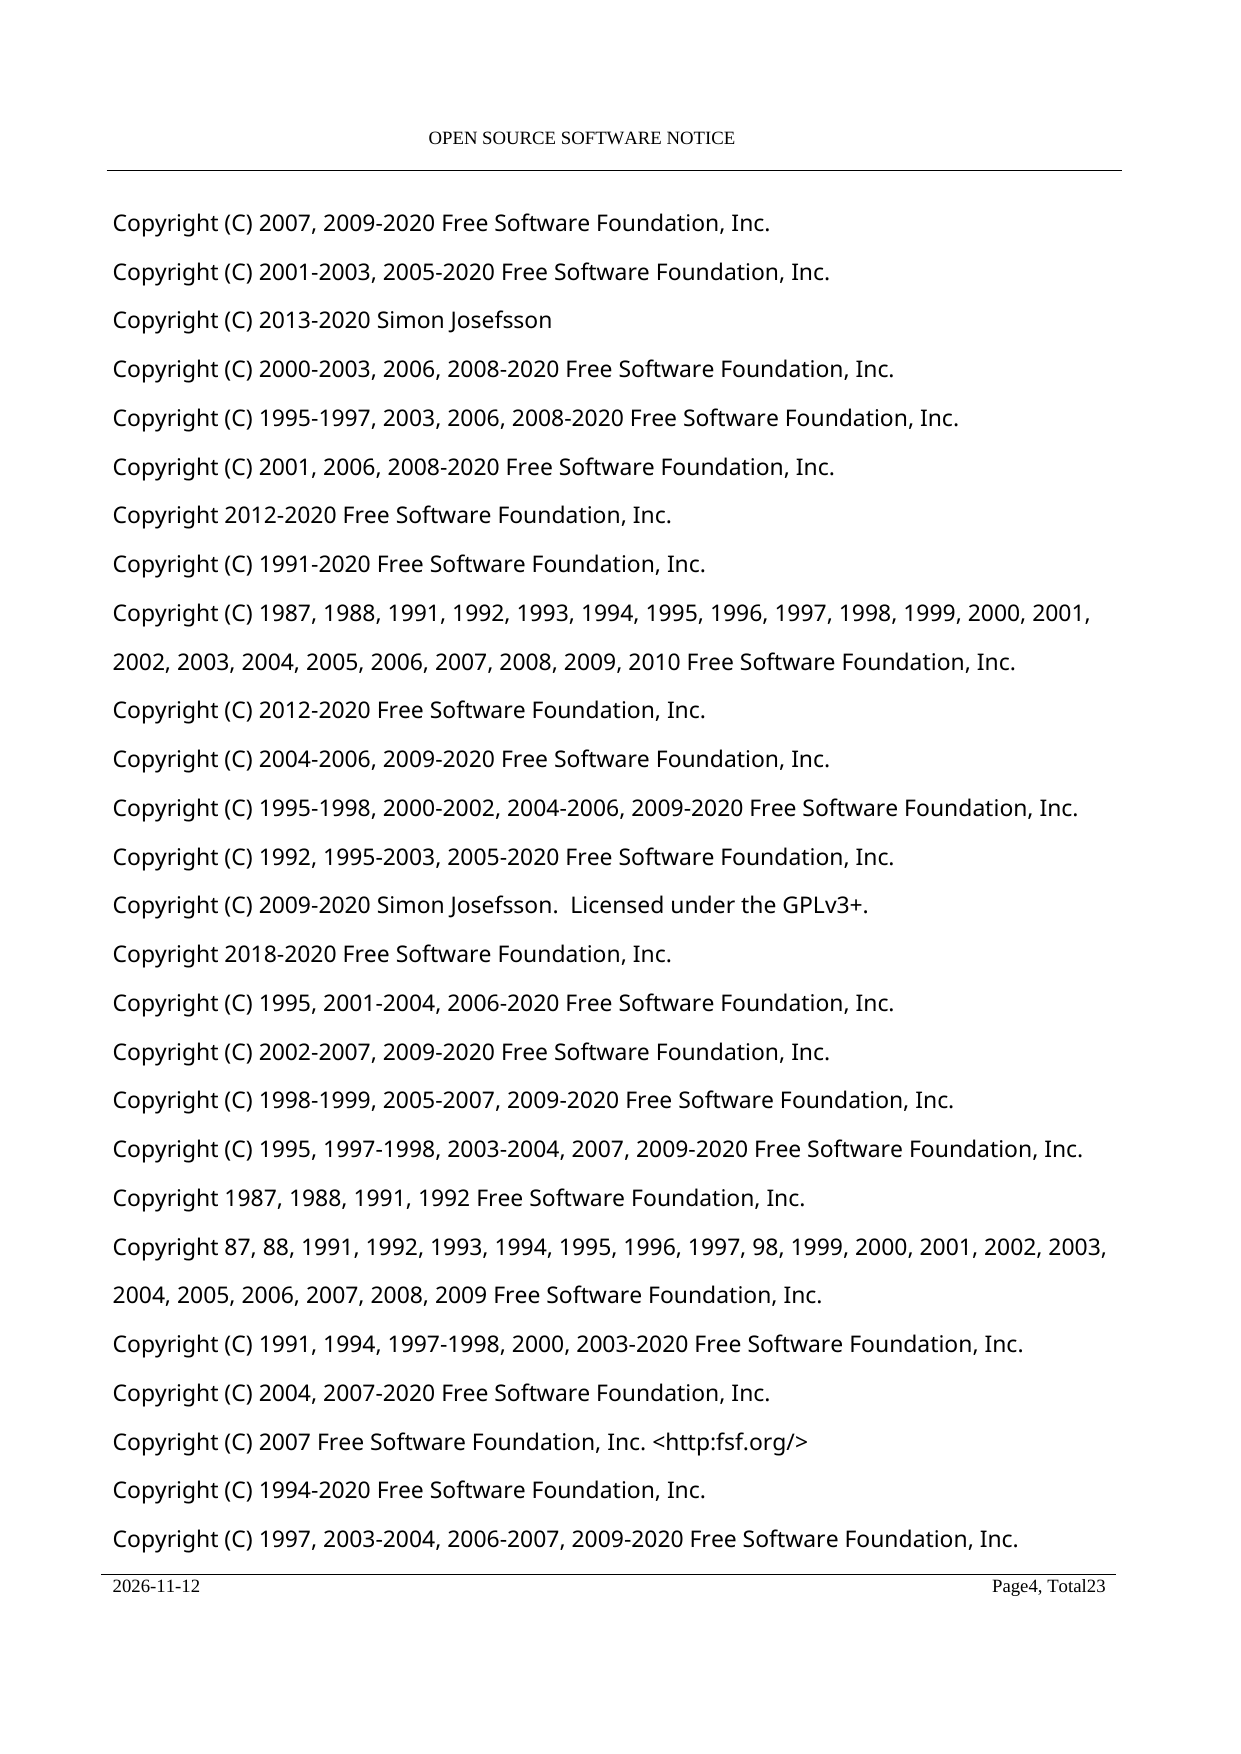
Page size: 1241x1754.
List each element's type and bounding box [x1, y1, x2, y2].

text [112, 206, 1128, 1555]
